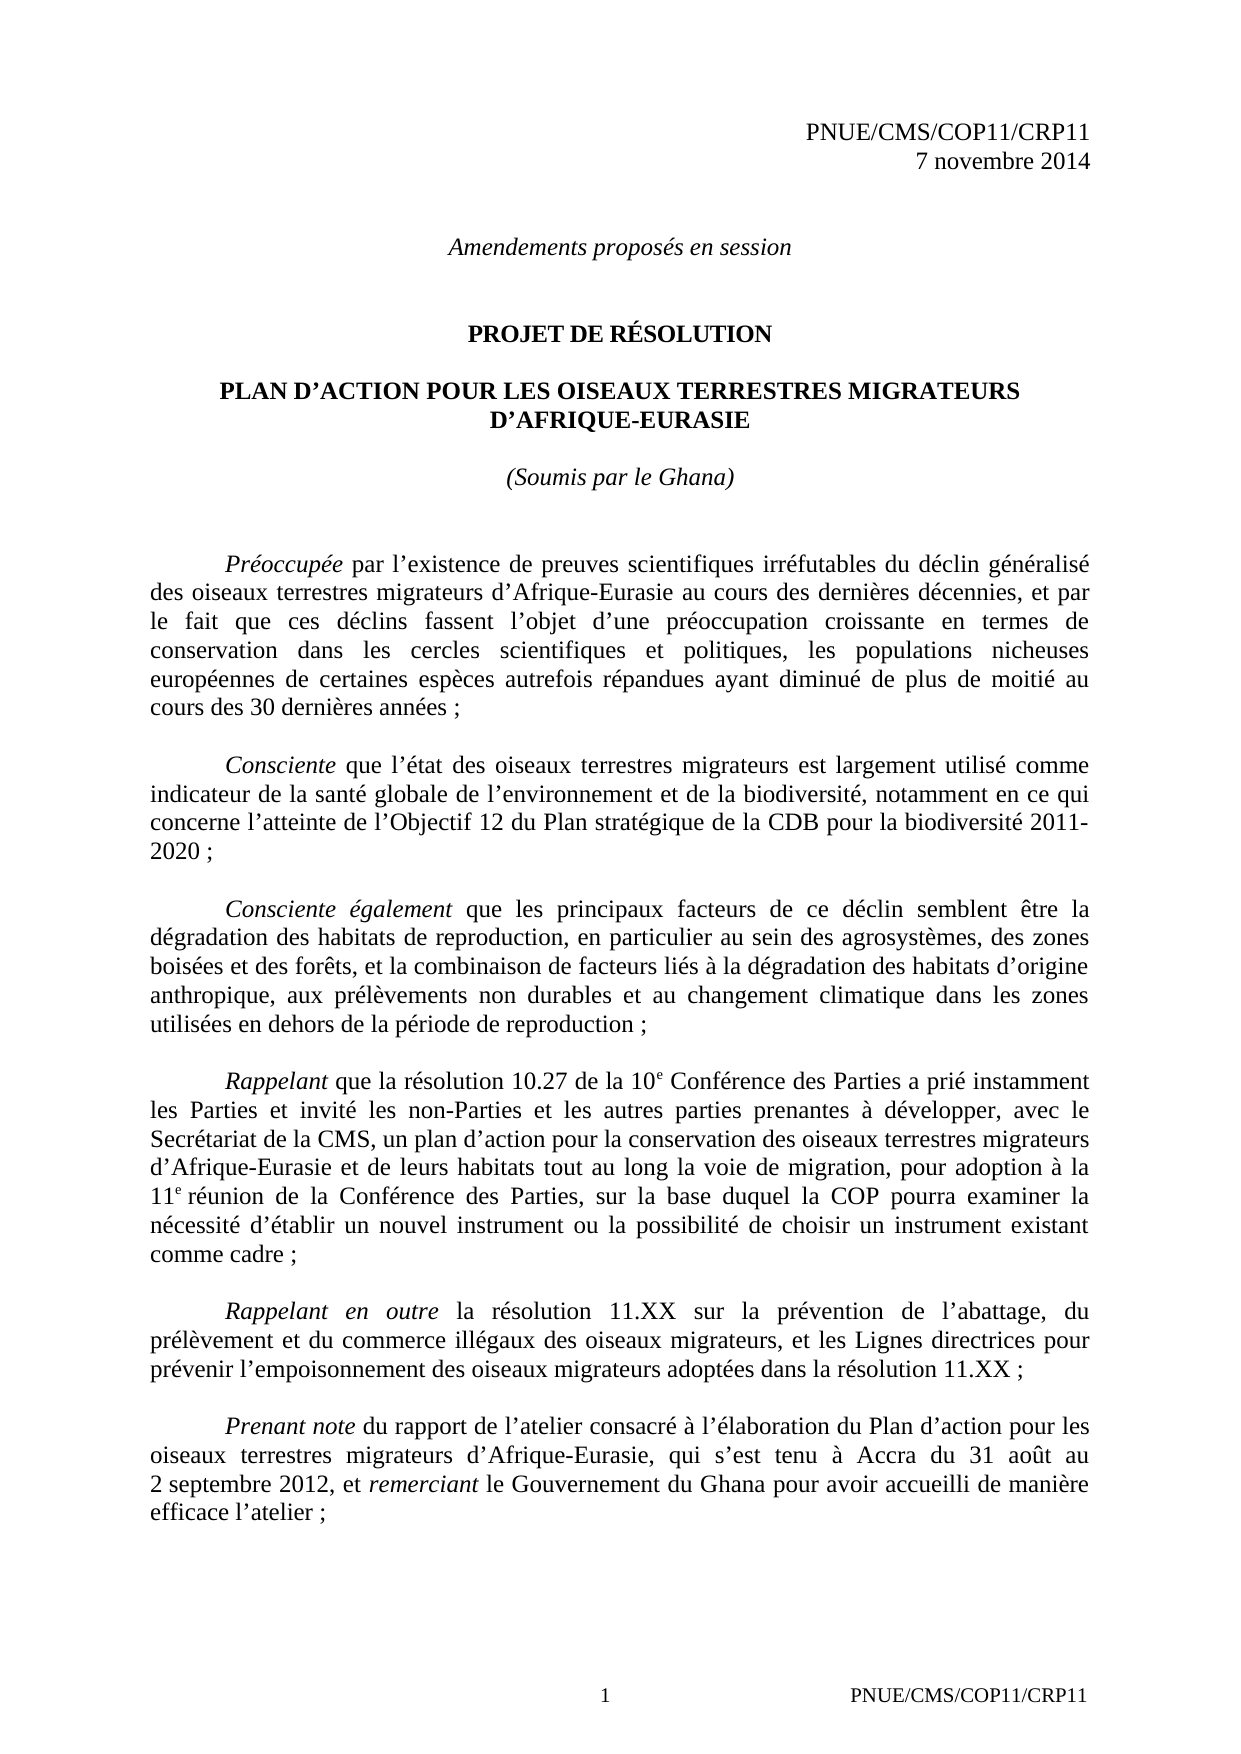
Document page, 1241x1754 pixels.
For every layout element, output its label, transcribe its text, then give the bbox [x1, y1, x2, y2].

text PNUE/CMS/COP11/CRP11 [150, 117, 1090, 146]
text PLAN D’ACTION POUR LES OISEAUX TERRESTRES MIGRATEURS D’AFRIQUE-EURASIE [150, 376, 1090, 434]
text Consciente que l’état des oiseaux terrestres migrateurs est largement utilisé comme indicateur de la santé globale de l’environnement et de la biodiversité, notamment en ce qui concerne l’atteinte de l’Objectif 12 du Plan stratégique de la CDB pour la biodiversité 2011-2020 ; [150, 750, 1090, 865]
text (Soumis par le Ghana) [150, 462, 1090, 491]
text Prenant note du rapport de l’atelier consacré à l’élaboration du Plan d’action pour les oiseaux terrestres migrateurs d’Afrique-Eurasie, qui s’est tenu à Accra du 31 août au 2 septembre 2012, et remerciant le Gouvernement du Ghana pour avoir accueilli de manière efficace l’atelier ; [150, 1411, 1090, 1526]
text Préoccupée par l’existence de preuves scientifiques irréfutables du déclin généralisé des oiseaux terrestres migrateurs d’Afrique-Eurasie au cours des dernières décennies, et par le fait que ces déclins fassent l’objet d’une préoccupation croissante en termes de conservation dans les cercles scientifiques et politiques, les populations nicheuses européennes de certaines espèces autrefois répandues ayant diminué de plus de moitié au cours des 30 dernières années ; [150, 549, 1090, 721]
text PROJET DE RÉSOLUTION [150, 319, 1090, 347]
text Amendements proposés en session [150, 232, 1090, 261]
text Rappelant que la résolution 10.27 de la 10e Conférence des Parties a prié instamment les Parties et invité les non-Parties et les autres parties prenantes à développer, avec le Secrétariat de la CMS, un plan d’action pour la conservation des oiseaux terrestres migrateurs d’Afrique-Eurasie et de leurs habitats tout au long la voie de migration, pour adoption à la 11e réunion de la Conférence des Parties, sur la base duquel la COP pourra examiner la nécessité d’établir un nouvel instrument ou la possibilité de choisir un instrument existant comme cadre ; [150, 1066, 1090, 1267]
text Consciente également que les principaux facteurs de ce déclin semblent être la dégradation des habitats de reproduction, en particulier au sein des agrosystèmes, des zones boisées et des forêts, et la combinaison de facteurs liés à la dégradation des habitats d’origine anthropique, aux prélèvements non durables et au changement climatique dans les zones utilisées en dehors de la période de reproduction ; [150, 894, 1090, 1037]
text 7 novembre 2014 [150, 146, 1090, 175]
text Rappelant en outre la résolution 11.XX sur la prévention de l’abattage, du prélèvement et du commerce illégaux des oiseaux migrateurs, et les Lignes directrices pour prévenir l’empoisonnement des oiseaux migrateurs adoptées dans la résolution 11.XX ; [150, 1296, 1090, 1382]
